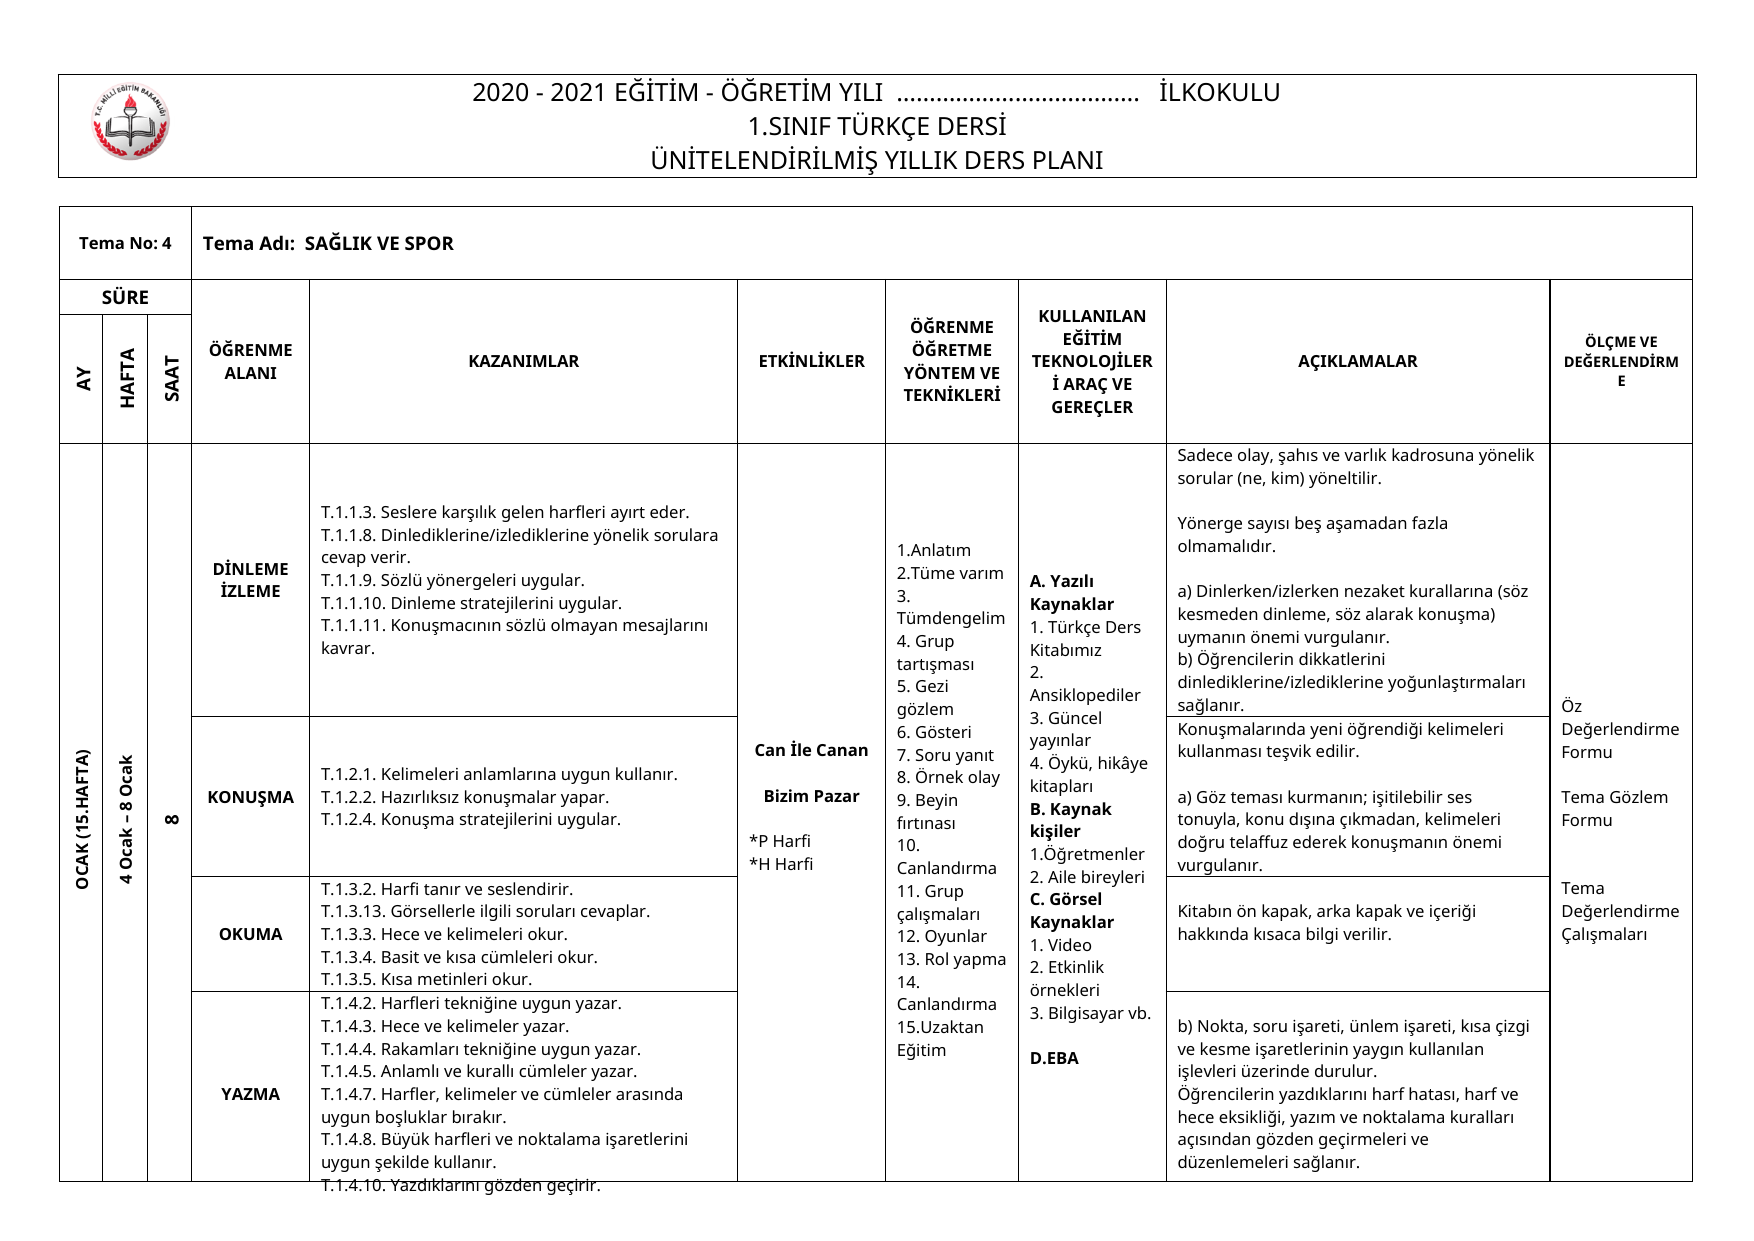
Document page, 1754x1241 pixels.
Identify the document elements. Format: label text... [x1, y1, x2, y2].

table_cell DİNLEME İZLEME [192, 444, 309, 716]
table_cell AÇIKLAMALAR [1167, 280, 1549, 443]
table_cell Can İle Canan Bizim Pazar *P Harfi *H Harfi [738, 444, 885, 1181]
table_cell 1.Anlatım 2.Tüme varım 3. Tümdengelim 4. Grup tartışması 5. Gezi gözlem 6. Gösteri 7. Soru yanıt 8. Örnek olay 9. Beyin fırtınası 10. Canlandırma 11. Grup çalışmaları 12. Oyunlar 13. Rol yapma 14. Canlandırma 15.Uzaktan Eğitim [886, 444, 1018, 1181]
table_cell T.1.2.1. Kelimeleri anlamlarına uygun kullanır. T.1.2.2. Hazırlıksız konuşmalar yapar. T.1.2.4. Konuşma stratejilerini uygular. [310, 717, 737, 876]
table_header Tema Adı: SAĞLIK VE SPOR [192, 207, 1692, 279]
table_cell 8 [148, 444, 191, 1181]
table_cell KULLANILAN EĞİTİM TEKNOLOJİLERİ ARAÇ VE GEREÇLER [1019, 280, 1166, 443]
table_cell AY [60, 315, 102, 443]
table_cell T.1.4.2. Harfleri tekniğine uygun yazar. T.1.4.3. Hece ve kelimeler yazar. T.1.4.4. Rakamları tekniğine uygun yazar. T.1.4.5. Anlamlı ve kurallı cümleler yazar. T.1.4.7. Harfler, kelimeler ve cümleler arasında uygun boşluklar bırakır. T.1.4.8. Büyük harfleri ve noktalama işaretlerini uygun şekilde kullanır. T.1.4.10. Yazdıklarını gözden geçirir. [310, 992, 737, 1181]
table_header Tema No: 4 [60, 207, 191, 279]
table_cell ÖĞRENME ALANI [192, 280, 309, 443]
table_cell b) Nokta, soru işareti, ünlem işareti, kısa çizgi ve kesme işaretlerinin yaygın kullanılan işlevleri üzerinde durulur. Öğrencilerin yazdıklarını harf hatası, harf ve hece eksikliği, yazım ve noktalama kuralları açısından gözden geçirmeleri ve düzenlemeleri sağlanır. [1167, 992, 1549, 1181]
table_cell ÖLÇME VE DEĞERLENDİRME [1551, 280, 1692, 443]
table_cell HAFTA [103, 315, 147, 443]
table_cell OCAK (15.HAFTA) [60, 444, 102, 1181]
table_cell OKUMA [192, 877, 309, 991]
table_cell KAZANIMLAR [310, 280, 737, 443]
table_cell 4 Ocak – 8 Ocak [103, 444, 147, 1181]
picture [85, 77, 175, 167]
table_cell ÖĞRENME ÖĞRETME YÖNTEM VE TEKNİKLERİ [886, 280, 1018, 443]
table_cell Sadece olay, şahıs ve varlık kadrosuna yönelik sorular (ne, kim) yöneltilir. Yönerge sayısı beş aşamadan fazla olmamalıdır. a) Dinlerken/izlerken nezaket kurallarına (söz kesmeden dinleme, söz alarak konuşma) uymanın önemi vurgulanır. b) Öğrencilerin dikkatlerini dinlediklerine/izlediklerine yoğunlaştırmaları sağlanır. [1167, 444, 1549, 716]
table_cell T.1.1.3. Seslere karşılık gelen harfleri ayırt eder. T.1.1.8. Dinlediklerine/izlediklerine yönelik sorulara cevap verir. T.1.1.9. Sözlü yönergeleri uygular. T.1.1.10. Dinleme stratejilerini uygular. T.1.1.11. Konuşmacının sözlü olmayan mesajlarını kavrar. [310, 444, 737, 716]
table_cell SÜRE [60, 280, 191, 314]
table_cell SAAT [148, 315, 191, 443]
table_cell YAZMA [192, 992, 309, 1181]
table_cell KONUŞMA [192, 717, 309, 876]
table_cell Kitabın ön kapak, arka kapak ve içeriği hakkında kısaca bilgi verilir. [1167, 877, 1549, 991]
table_cell ETKİNLİKLER [738, 280, 885, 443]
table_cell A. Yazılı Kaynaklar 1. Türkçe Ders Kitabımız 2. Ansiklopediler 3. Güncel yayınlar 4. Öykü, hikâye kitapları B. Kaynak kişiler 1.Öğretmenler 2. Aile bireyleri C. Görsel Kaynaklar 1. Video 2. Etkinlik örnekleri 3. Bilgisayar vb. D.EBA [1019, 444, 1166, 1181]
table_cell T.1.3.2. Harfi tanır ve seslendirir. T.1.3.13. Görsellerle ilgili soruları cevaplar. T.1.3.3. Hece ve kelimeleri okur. T.1.3.4. Basit ve kısa cümleleri okur. T.1.3.5. Kısa metinleri okur. [310, 877, 737, 991]
table_cell Öz Değerlendirme Formu Tema Gözlem Formu Tema Değerlendirme Çalışmaları [1551, 444, 1692, 1181]
table_cell Konuşmalarında yeni öğrendiği kelimeleri kullanması teşvik edilir. a) Göz teması kurmanın; işitilebilir ses tonuyla, konu dışına çıkmadan, kelimeleri doğru telaffuz ederek konuşmanın önemi vurgulanır. [1167, 717, 1549, 876]
